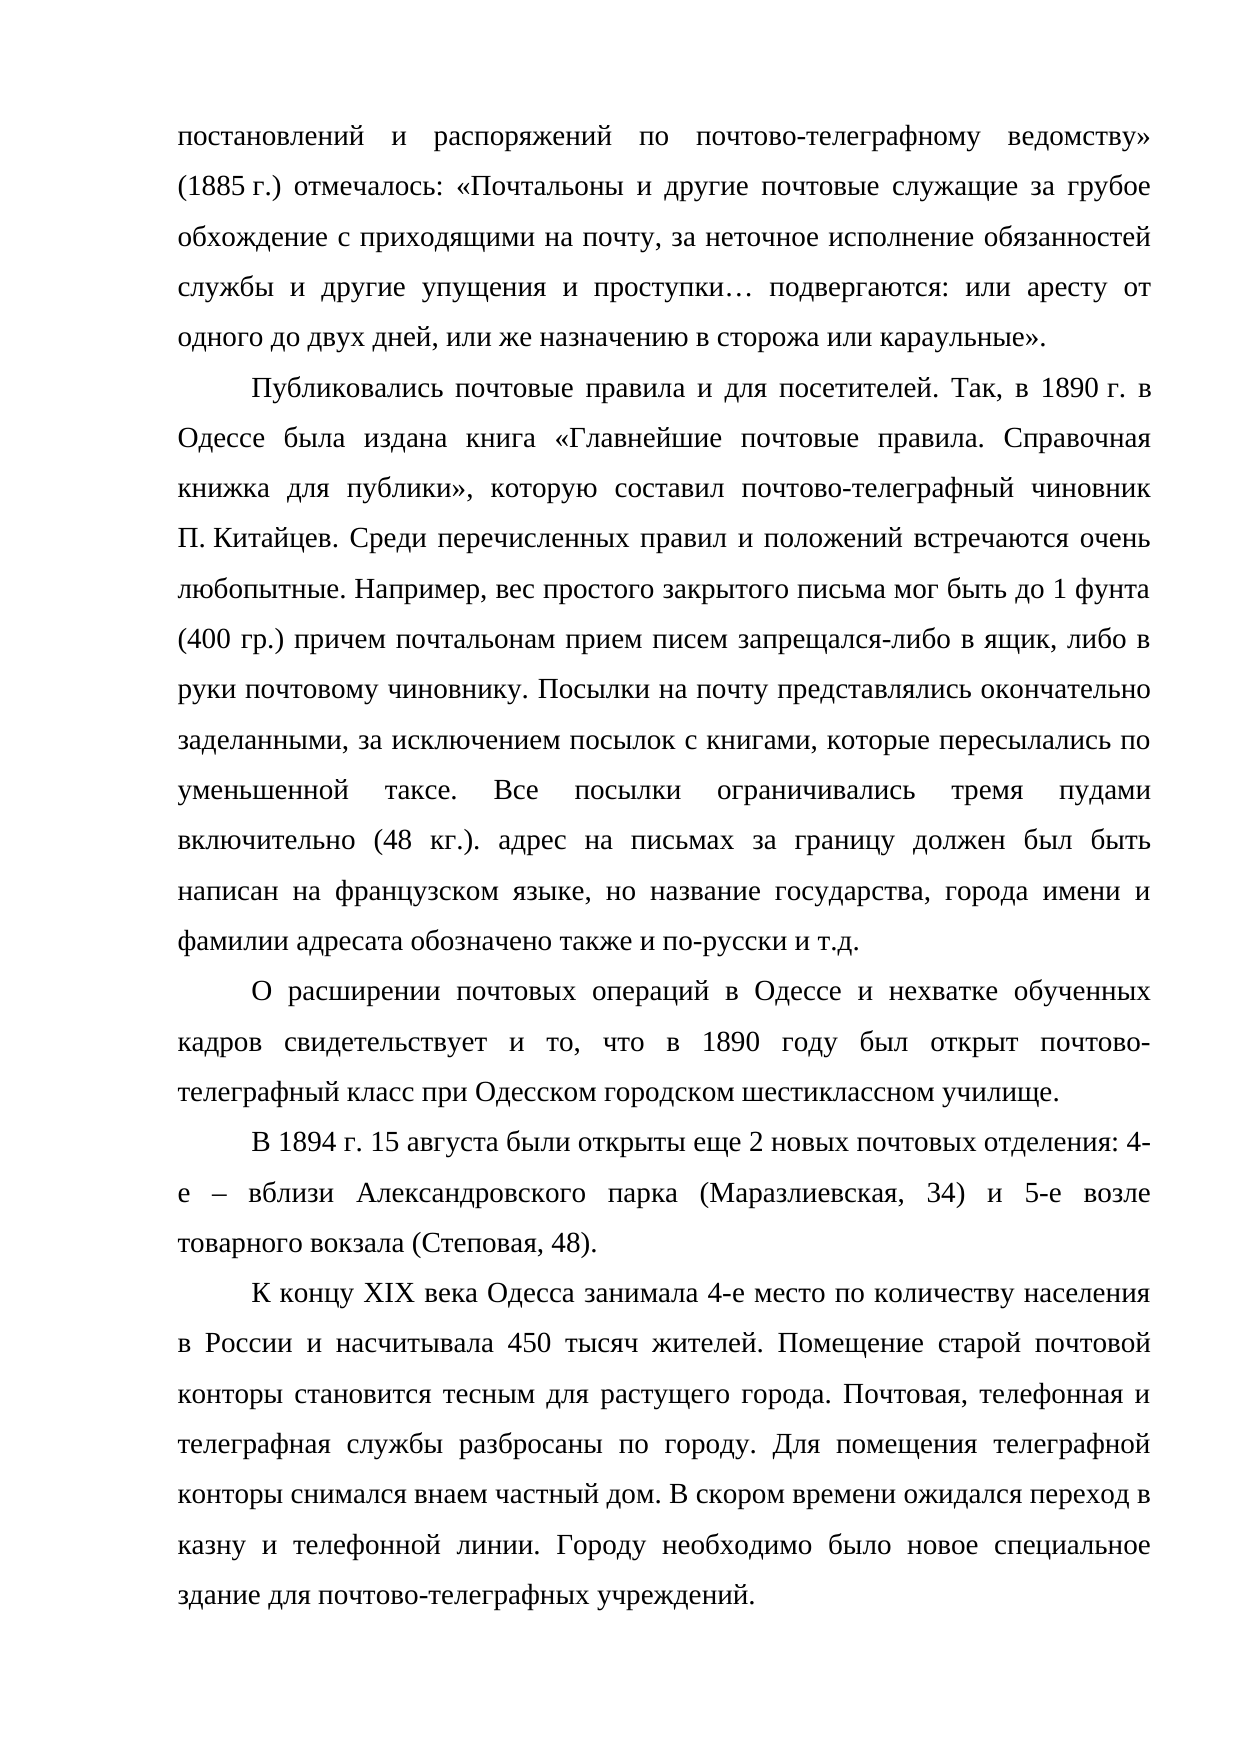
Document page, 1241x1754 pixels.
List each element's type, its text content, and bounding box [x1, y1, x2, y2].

text О расширении почтовых операций в Одессе и нехватке обученных кадров свидетельствует и то, что в 1890 году был открыт почтово-телеграфный класс при Одесском городском шестиклассном училище. [177, 973, 1152, 1108]
text К концу ХІХ века Одесса занимала 4-е место по количеству населения в России и насчитывала 450 тысяч жителей. Помещение старой почтовой конторы становится тесным для растущего города. Почтовая, телефонная и телеграфная службы разбросаны по городу. Для помещения телеграфной конторы снимался внаем частный дом. В скором времени ожидался переход в казну и телефонной линии. Городу необходимо было новое специальное здание для почтово-телеграфных учреждений. [177, 1275, 1152, 1611]
text Публиковались почтовые правила и для посетителей. Так, в 1890 г. в Одессе была издана книга «Главнейшие почтовые правила. Справочная книжка для публики», которую составил почтово-телеграфный чиновник П. Китайцев. Среди перечисленных правил и положений встречаются очень любопытные. Например, вес простого закрытого письма мог быть до 1 фунта (400 гр.) причем почтальонам прием писем запрещался-либо в ящик, либо в руки почтовому чиновнику. Посылки на почту представлялись окончательно заделанными, за исключением посылок с книгами, которые пересылались по уменьшенной таксе. Все посылки ограничивались тремя пудами включительно (48 кг.). адрес на письмах за границу должен был быть написан на французском языке, но название государства, города имени и фамилии адресата обозначено также и по-русски и т.д. [177, 370, 1152, 957]
text В 1894 г. 15 августа были открыты еще 2 новых почтовых отделения: 4-е – вблизи Александровского парка (Маразлиевская, 34) и 5-е возле товарного вокзала (Степовая, 48). [177, 1124, 1152, 1258]
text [177, 118, 1152, 353]
